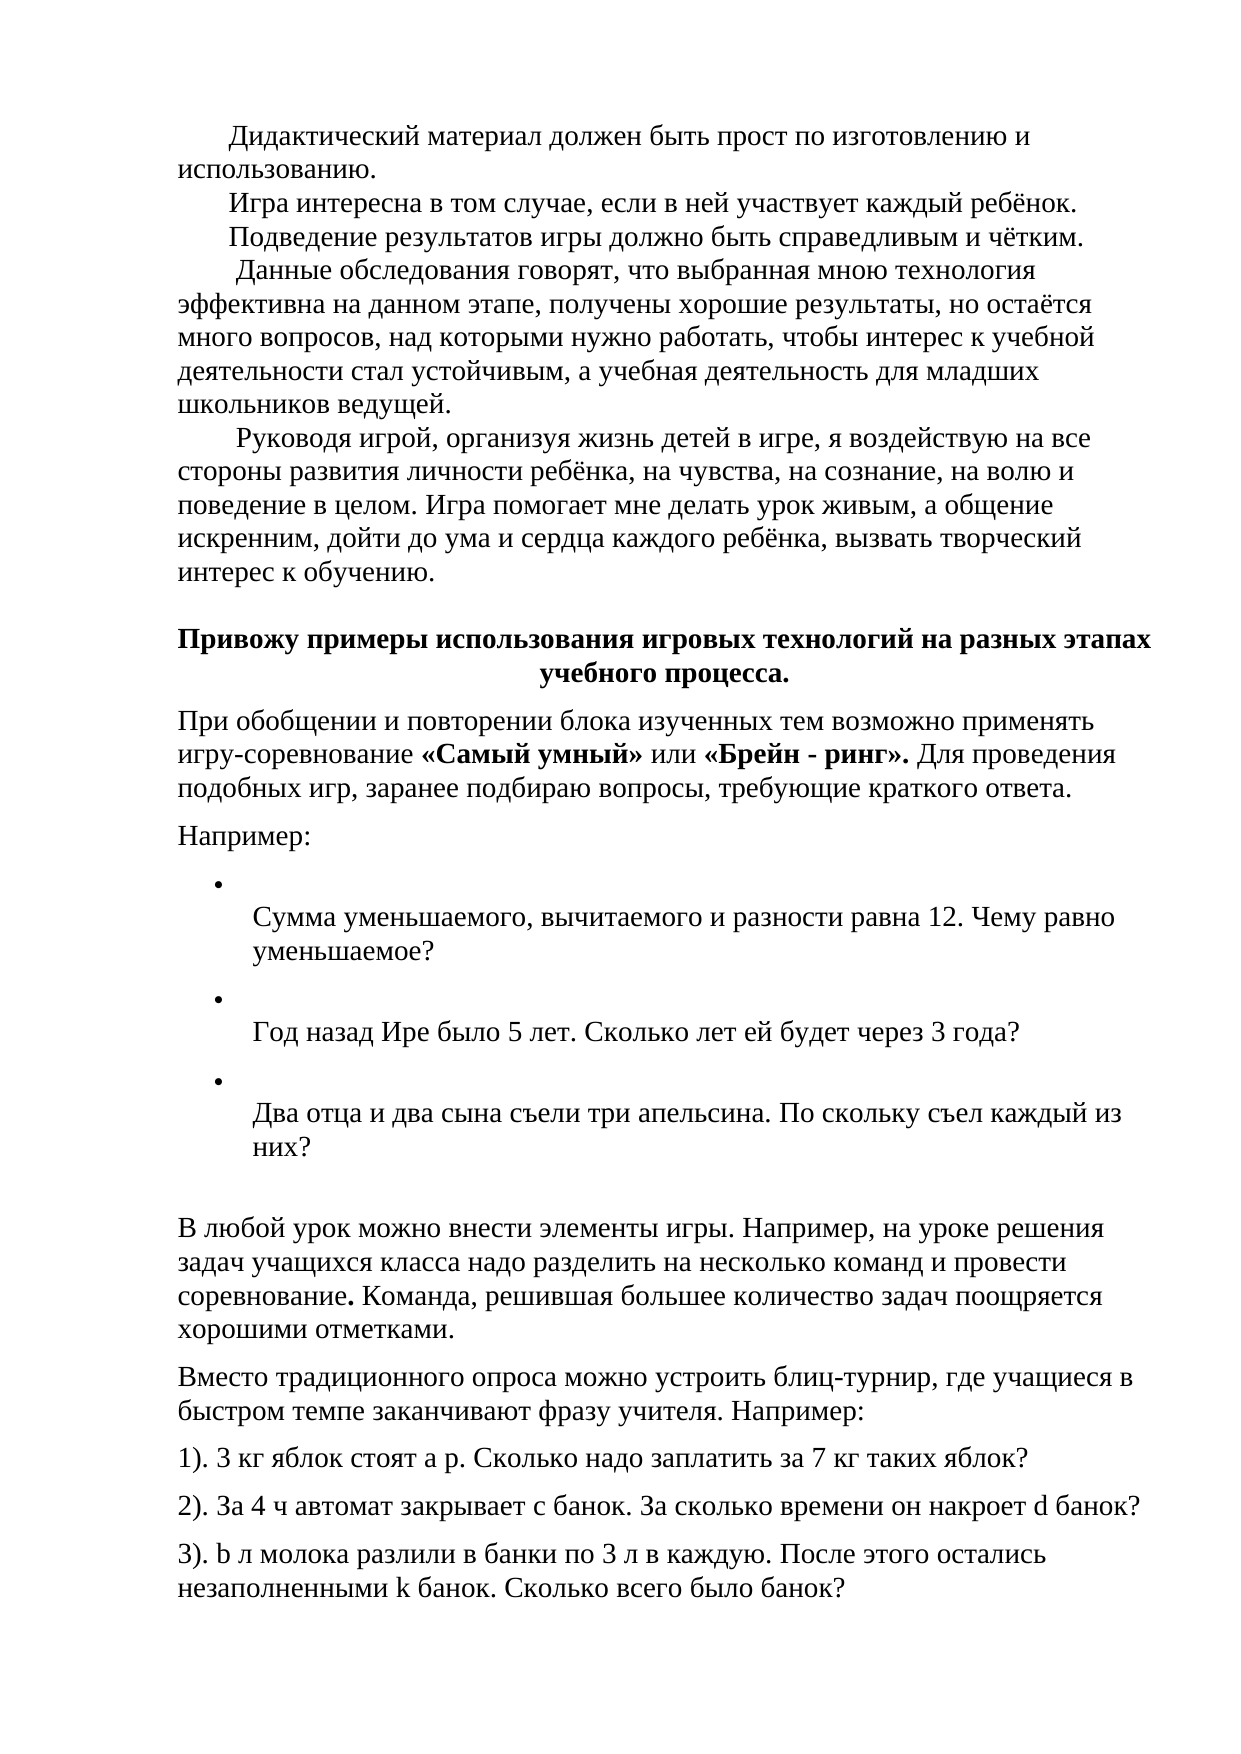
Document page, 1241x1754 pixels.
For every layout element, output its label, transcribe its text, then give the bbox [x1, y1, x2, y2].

text 1). 3 кг яблок стоят a р. Сколько надо заплатить за 7 кг таких яблок? [177, 1441, 1152, 1474]
text Дидактический материал должен быть прост по изготовлению и использованию. [177, 118, 1152, 185]
text Подведение результатов игры должно быть справедливым и чётким. [177, 219, 1152, 252]
text Вместо традиционного опроса можно устроить блиц-турнир, где учащиеся в быстром темпе заканчивают фразу учителя. Например: [177, 1359, 1152, 1426]
text Руководя игрой, организуя жизнь детей в игре, я воздействую на все стороны развития личности ребёнка, на чувства, на сознание, на волю и поведение в целом. Игра помогает мне делать урок живым, а общение искренним, дойти до ума и сердца каждого ребёнка, вызвать творческий интерес к обучению. [177, 420, 1152, 588]
text Игра интересна в том случае, если в ней участвует каждый ребёнок. [177, 185, 1152, 219]
list Два отца и два сына съели три апельсина. По скольку съел каждый из них? [215, 1062, 1152, 1163]
text Данные обследования говорят, что выбранная мною технология эффективна на данном этапе, получены хорошие результаты, но остаётся много вопросов, над которыми нужно работать, чтобы интерес к учебной деятельности стал устойчивым, а учебная деятельность для младших школьников ведущей. [177, 252, 1152, 420]
text Например: [177, 818, 1152, 851]
list Сумма уменьшаемого, вычитаемого и разности равна 12. Чему равно уменьшаемое? [215, 866, 1152, 966]
text Привожу примеры использования игровых технологий на разных этапах учебного процесса. [177, 621, 1152, 688]
text 2). За 4 ч автомат закрывает c банок. За сколько времени он накроет d банок? [177, 1488, 1152, 1522]
text При обобщении и повторении блока изученных тем возможно применять игру-соревнование «Самый умный» или «Брейн - ринг». Для проведения подобных игр, заранее подбираю вопросы, требующие краткого ответа. [177, 703, 1152, 803]
text В любой урок можно внести элементы игры. Например, на уроке решения задач учащихся класса надо разделить на несколько команд и провести соревнование. Команда, решившая большее количество задач поощряется хорошими отметками. [177, 1177, 1152, 1345]
text 3). b л молока разлили в банки по 3 л в каждую. После этого остались незаполненными k банок. Сколько всего было банок? [177, 1536, 1152, 1603]
list Год назад Ире было 5 лет. Сколько лет ей будет через 3 года? [215, 981, 1152, 1048]
